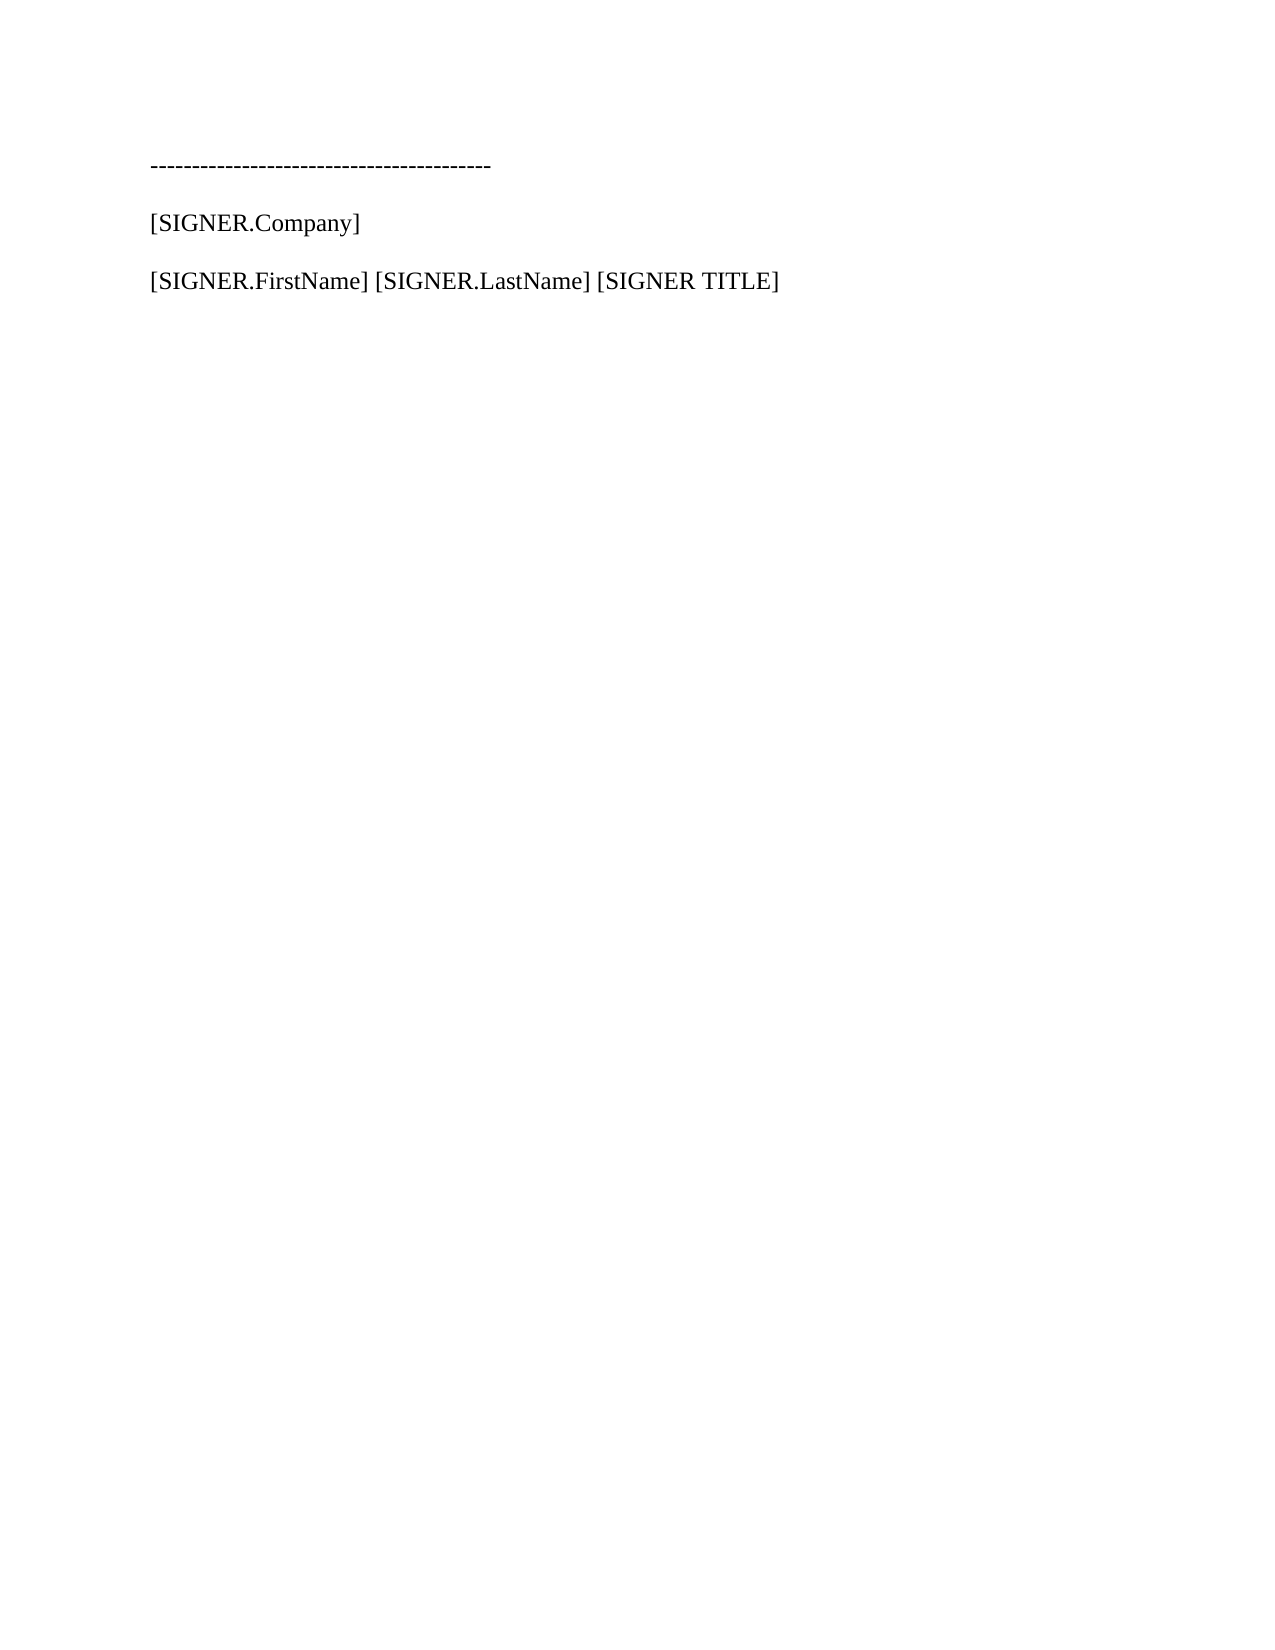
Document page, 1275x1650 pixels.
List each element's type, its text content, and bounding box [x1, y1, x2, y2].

text [SIGNER.FirstName] [SIGNER.LastName] [SIGNER TITLE] [150, 266, 1125, 294]
text [SIGNER.Company] [150, 208, 1125, 237]
text ----------------------------------------- [150, 150, 1125, 179]
